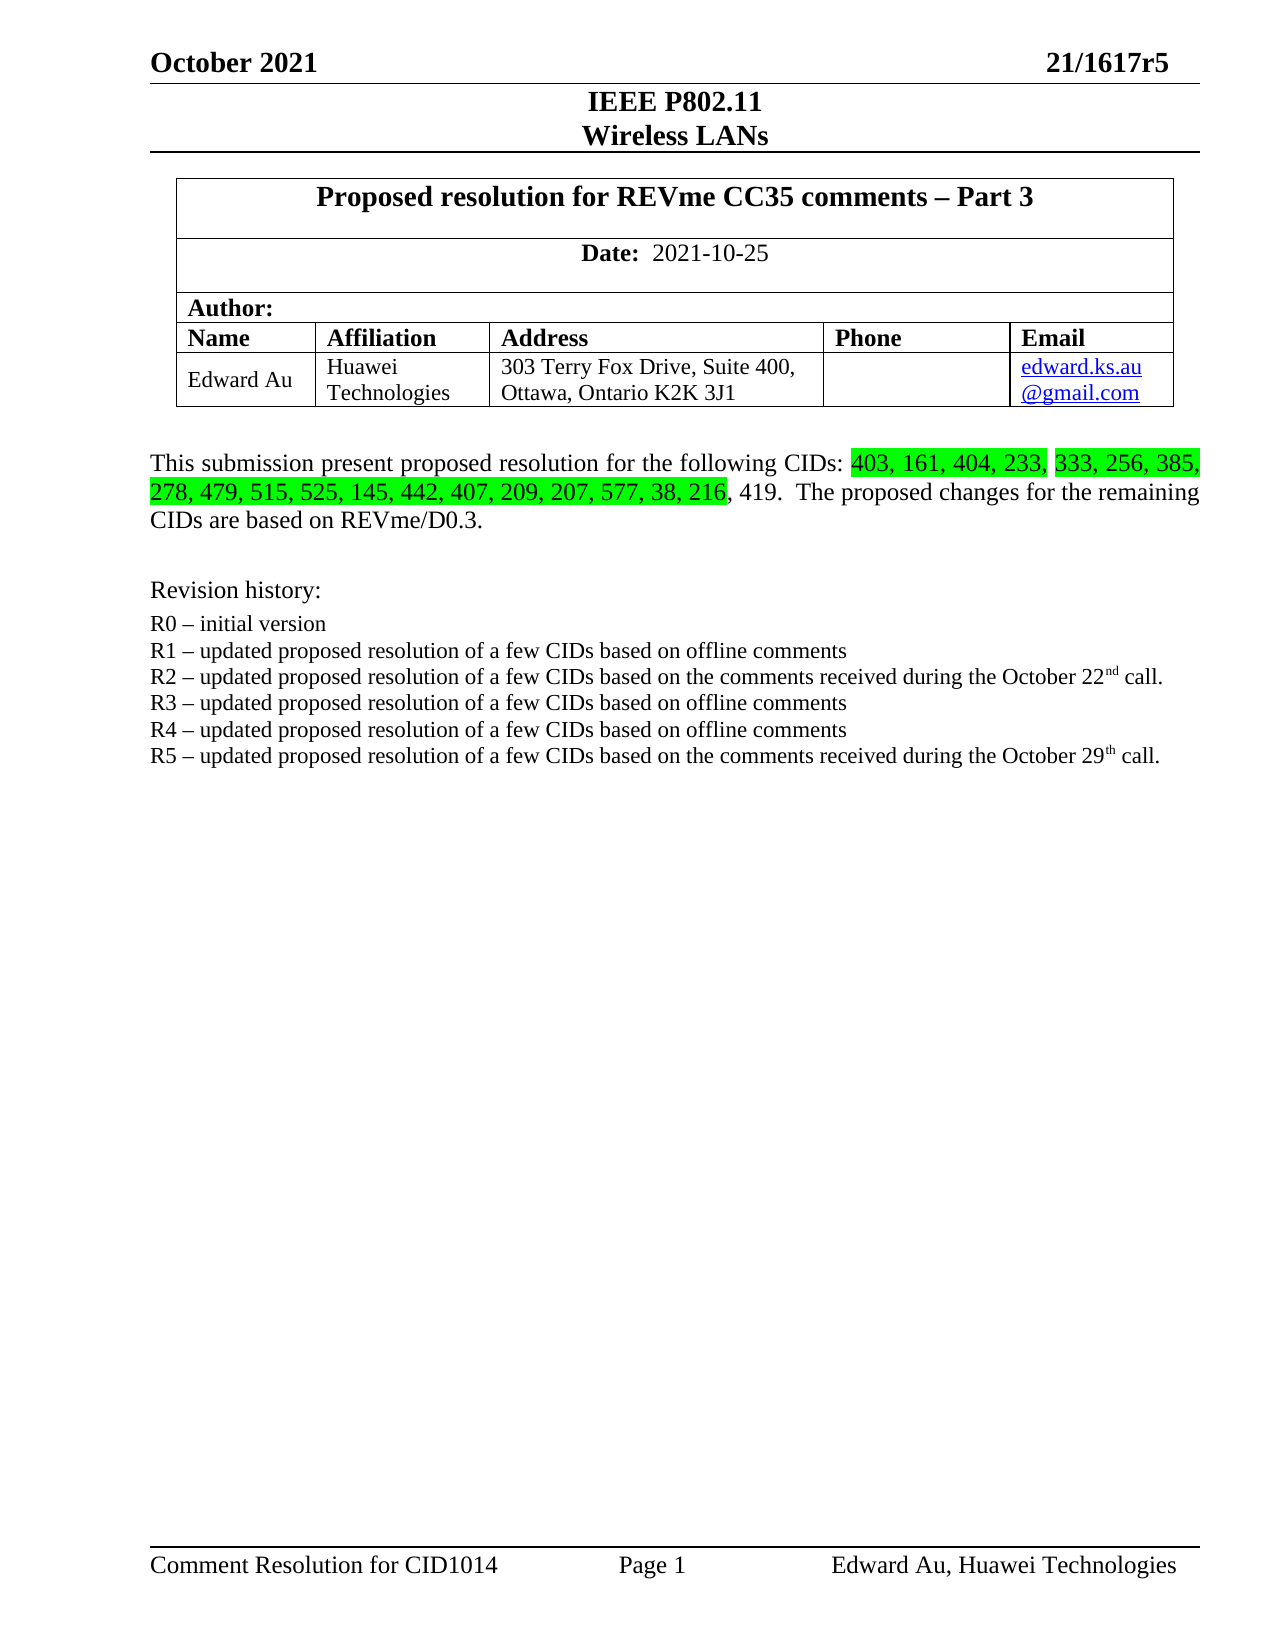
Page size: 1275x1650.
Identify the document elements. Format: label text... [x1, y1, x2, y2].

table_cell Address [490, 323, 823, 352]
table_cell Huawei Technologies [316, 353, 489, 406]
table_cell 303 Terry Fox Drive, Suite 400, Ottawa, Ontario K2K 3J1 [490, 353, 823, 406]
subtitle R3 – updated proposed resolution of a few CIDs based on offline comments [150, 689, 1200, 716]
subtitle R0 – initial version [150, 610, 1200, 637]
subtitle R1 – updated proposed resolution of a few CIDs based on offline comments [150, 637, 1200, 663]
table_cell Author: [177, 293, 1173, 322]
subtitle Revision history: [150, 575, 1200, 604]
table_cell Edward Au [177, 353, 315, 406]
table_cell Phone [824, 323, 1009, 352]
subtitle R4 – updated proposed resolution of a few CIDs based on offline comments [150, 716, 1200, 742]
table_header Proposed resolution for REVme CC35 comments – Part 3 [177, 179, 1173, 237]
table_cell edward.ks.au@gmail.com [1011, 353, 1173, 406]
table_cell [824, 353, 1009, 406]
subtitle This submission present proposed resolution for the following CIDs: 403, 161, 404, 233, 333, 256, 385, 278, 479, 515, 525, 145, 442, 407, 209, 207, 577, 38, 216, 419. The proposed changes for the remaining CIDs are based on REVme/D0.3. [150, 448, 1200, 534]
text R2 – updated proposed resolution of a few CIDs based on the comments received during the October 22nd call. [150, 663, 1200, 689]
text R5 – updated proposed resolution of a few CIDs based on the comments received during the October 29th call. [150, 742, 1200, 768]
table_cell Affiliation [316, 323, 489, 352]
table_cell Name [177, 323, 315, 352]
table_cell Email [1011, 323, 1173, 352]
text IEEE P802.11 Wireless LANs [150, 84, 1200, 151]
table_cell Date: 2021-10-25 [177, 239, 1173, 292]
